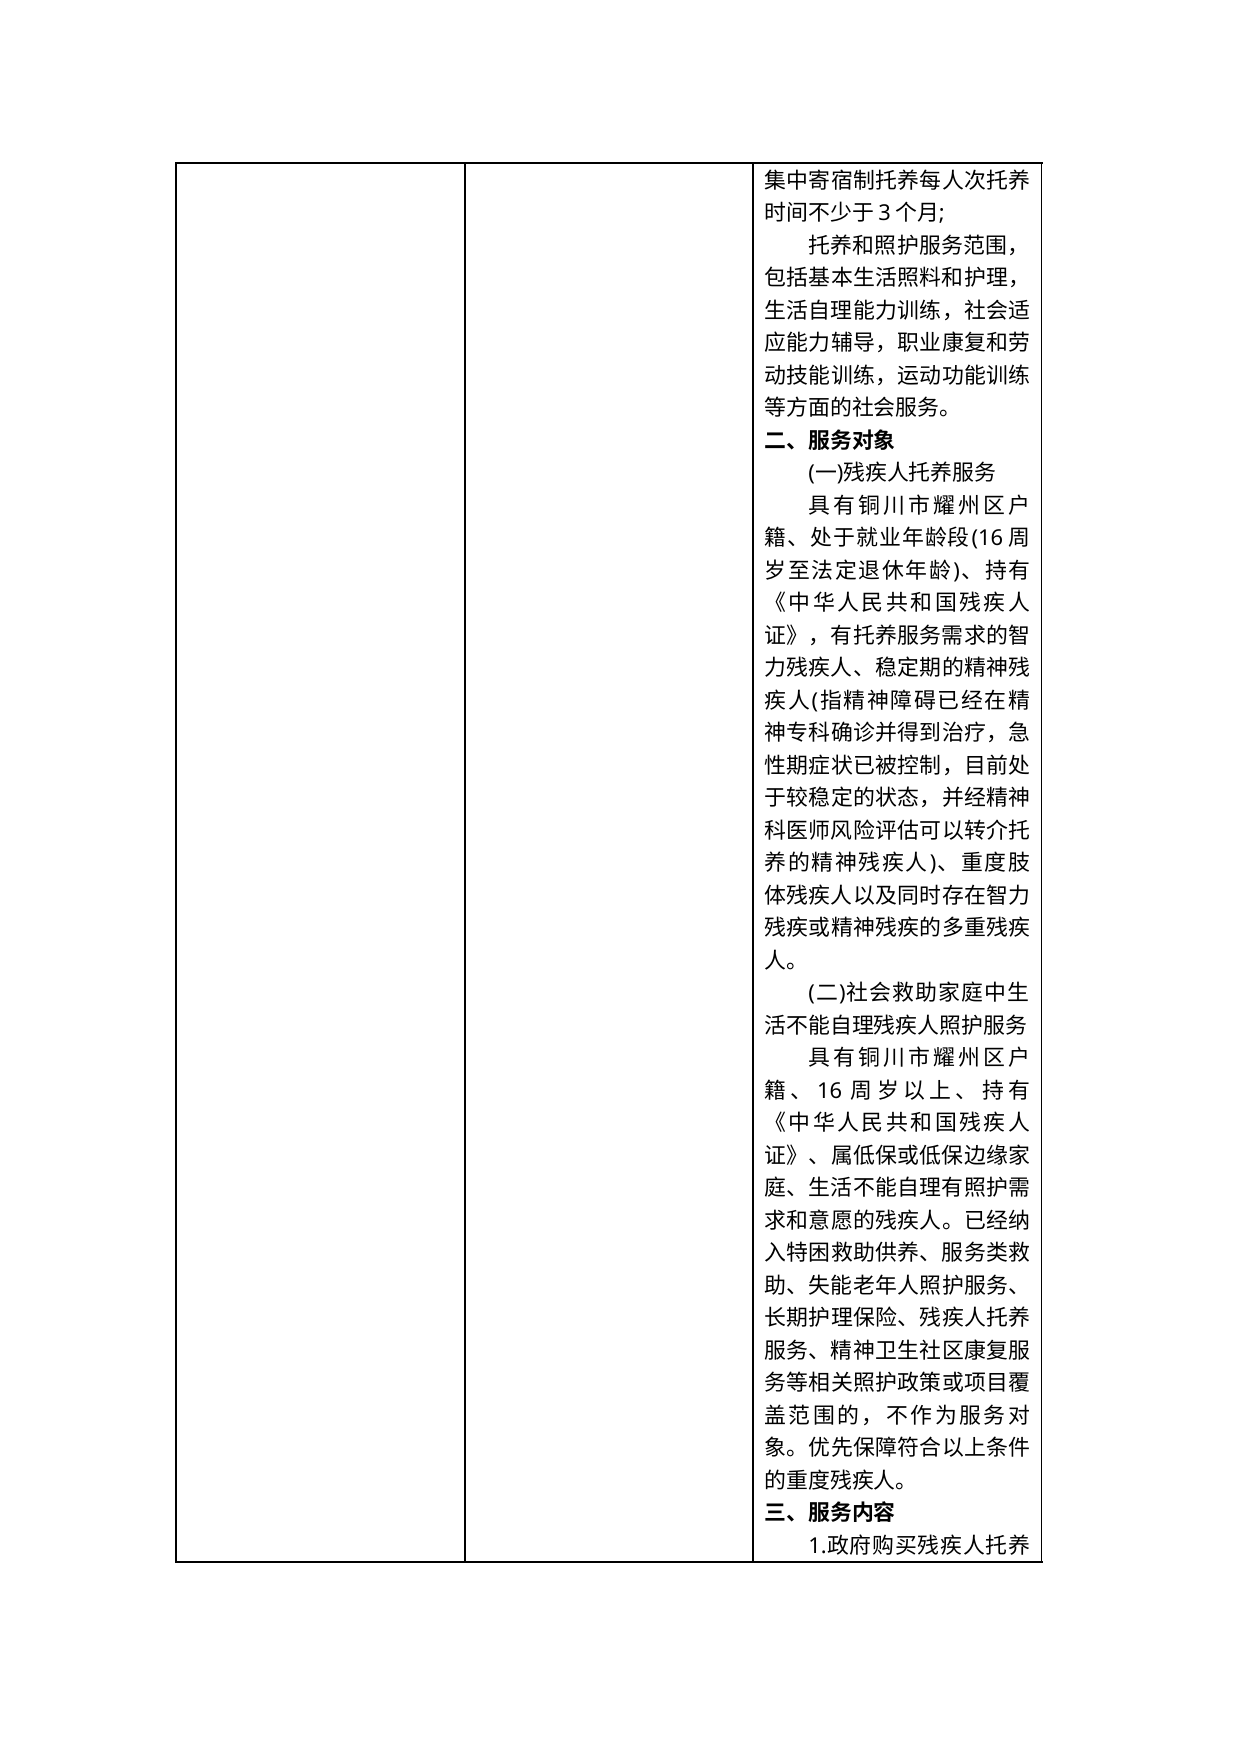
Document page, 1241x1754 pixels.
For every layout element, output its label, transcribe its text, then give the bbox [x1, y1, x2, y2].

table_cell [754, 164, 1041, 1561]
table_cell ★ [466, 164, 752, 1561]
table_cell 1 [177, 164, 464, 1561]
